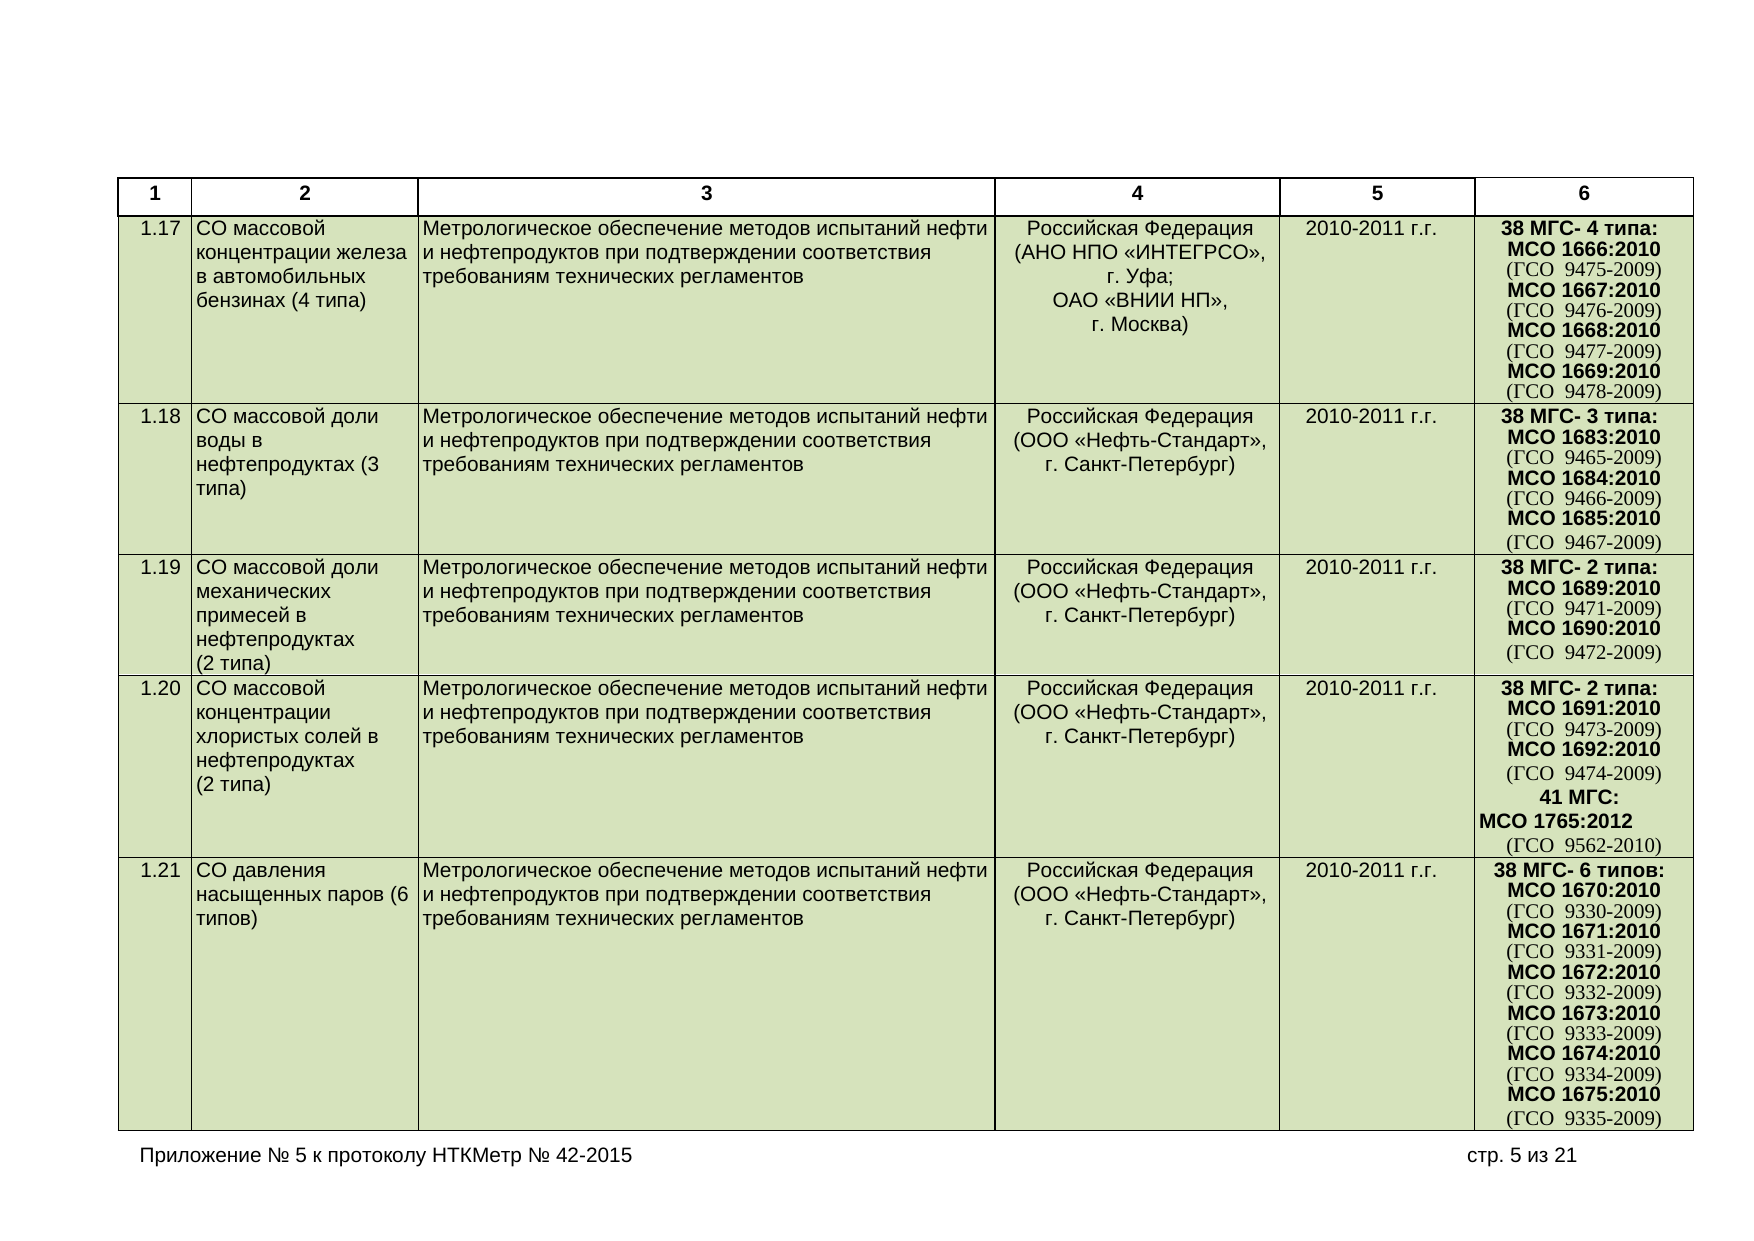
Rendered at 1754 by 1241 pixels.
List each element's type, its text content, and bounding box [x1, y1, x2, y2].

table_header 3 [419, 179, 994, 215]
table_header 6 [1476, 178, 1693, 215]
table_cell 1.18 [119, 404, 191, 554]
table_cell Метрологическое обеспечение методов испытаний нефти и нефтепродуктов при подтверждении соответствия требованиям технических регламентов [419, 676, 994, 857]
table_cell 38 МГС- 4 типа: МСО 1666:2010 (ГСО 9475-2009) МСО 1667:2010 (ГСО 9476-2009) МСО 1668:2010 (ГСО 9477-2009) МСО 1669:2010 (ГСО 9478-2009) [1475, 217, 1693, 403]
table_cell 38 МГС- 3 типа: МСО 1683:2010 (ГСО 9465-2009) МСО 1684:2010 (ГСО 9466-2009) МСО 1685:2010 (ГСО 9467-2009) [1475, 404, 1693, 554]
table_cell 2010-2011 г.г. [1280, 858, 1474, 1130]
table_cell 2010-2011 г.г. [1280, 217, 1474, 403]
table_header 1 [119, 179, 191, 215]
table_cell СО массовой доли воды в нефтепродуктах (3 типа) [192, 404, 418, 554]
table_cell СО массовой доли механических примесей в нефтепродуктах (2 типа) [192, 555, 418, 674]
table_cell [996, 858, 1279, 1130]
table_cell СО давления насыщенных паров (6 типов) [192, 858, 418, 1130]
table_cell 1.20 [119, 676, 191, 857]
table_cell 2010-2011 г.г. [1280, 555, 1474, 674]
table_header 4 [996, 179, 1279, 215]
table_cell 1.19 [119, 555, 191, 674]
table_cell 38 МГС- 2 типа: МСО 1691:2010 (ГСО 9473-2009) МСО 1692:2010 (ГСО 9474-2009) 41 МГС: МСО 1765:2012 (ГСО 9562-2010) [1475, 676, 1693, 857]
table_cell Российская Федерация (ООО «Нефть-Стандарт», г. Санкт-Петербург) [996, 676, 1279, 857]
table_cell 38 МГС- 2 типа: МСО 1689:2010 (ГСО 9471-2009) МСО 1690:2010 (ГСО 9472-2009) [1475, 555, 1693, 674]
table_cell Метрологическое обеспечение методов испытаний нефти и нефтепродуктов при подтверждении соответствия требованиям технических регламентов [419, 555, 994, 674]
table_cell 2010-2011 г.г. [1280, 676, 1474, 857]
table_cell 38 МГС- 6 типов: МСО 1670:2010 (ГСО 9330-2009) МСО 1671:2010 (ГСО 9331-2009) МСО 1672:2010 (ГСО 9332-2009) МСО 1673:2010 (ГСО 9333-2009) МСО 1674:2010 (ГСО 9334-2009) МСО 1675:2010 (ГСО 9335-2009) [1475, 858, 1693, 1130]
table_cell 1.17 [119, 217, 191, 403]
table_cell Российская Федерация (ООО «Нефть-Стандарт», г. Санкт-Петербург) [996, 555, 1279, 674]
table_header 5 [1281, 179, 1474, 215]
table_cell СО массовой концентрации железа в автомобильных бензинах (4 типа) [192, 217, 418, 403]
table_cell Российская Федерация (АНО НПО «ИНТЕГРСО», г. Уфа; ОАО «ВНИИ НП», г. Москва) [996, 217, 1279, 403]
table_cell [419, 858, 994, 1130]
table_cell 1.21 [119, 858, 191, 1130]
table_cell СО массовой концентрации хлористых солей в нефтепродуктах (2 типа) [192, 676, 418, 857]
table_header 2 [192, 179, 417, 215]
table_cell 2010-2011 г.г. [1280, 404, 1474, 554]
table_cell Метрологическое обеспечение методов испытаний нефти и нефтепродуктов при подтверждении соответствия требованиям технических регламентов [419, 217, 994, 403]
table_cell Метрологическое обеспечение методов испытаний нефти и нефтепродуктов при подтверждении соответствия требованиям технических регламентов [419, 404, 994, 554]
table_cell Российская Федерация (ООО «Нефть-Стандарт», г. Санкт-Петербург) [996, 404, 1279, 554]
